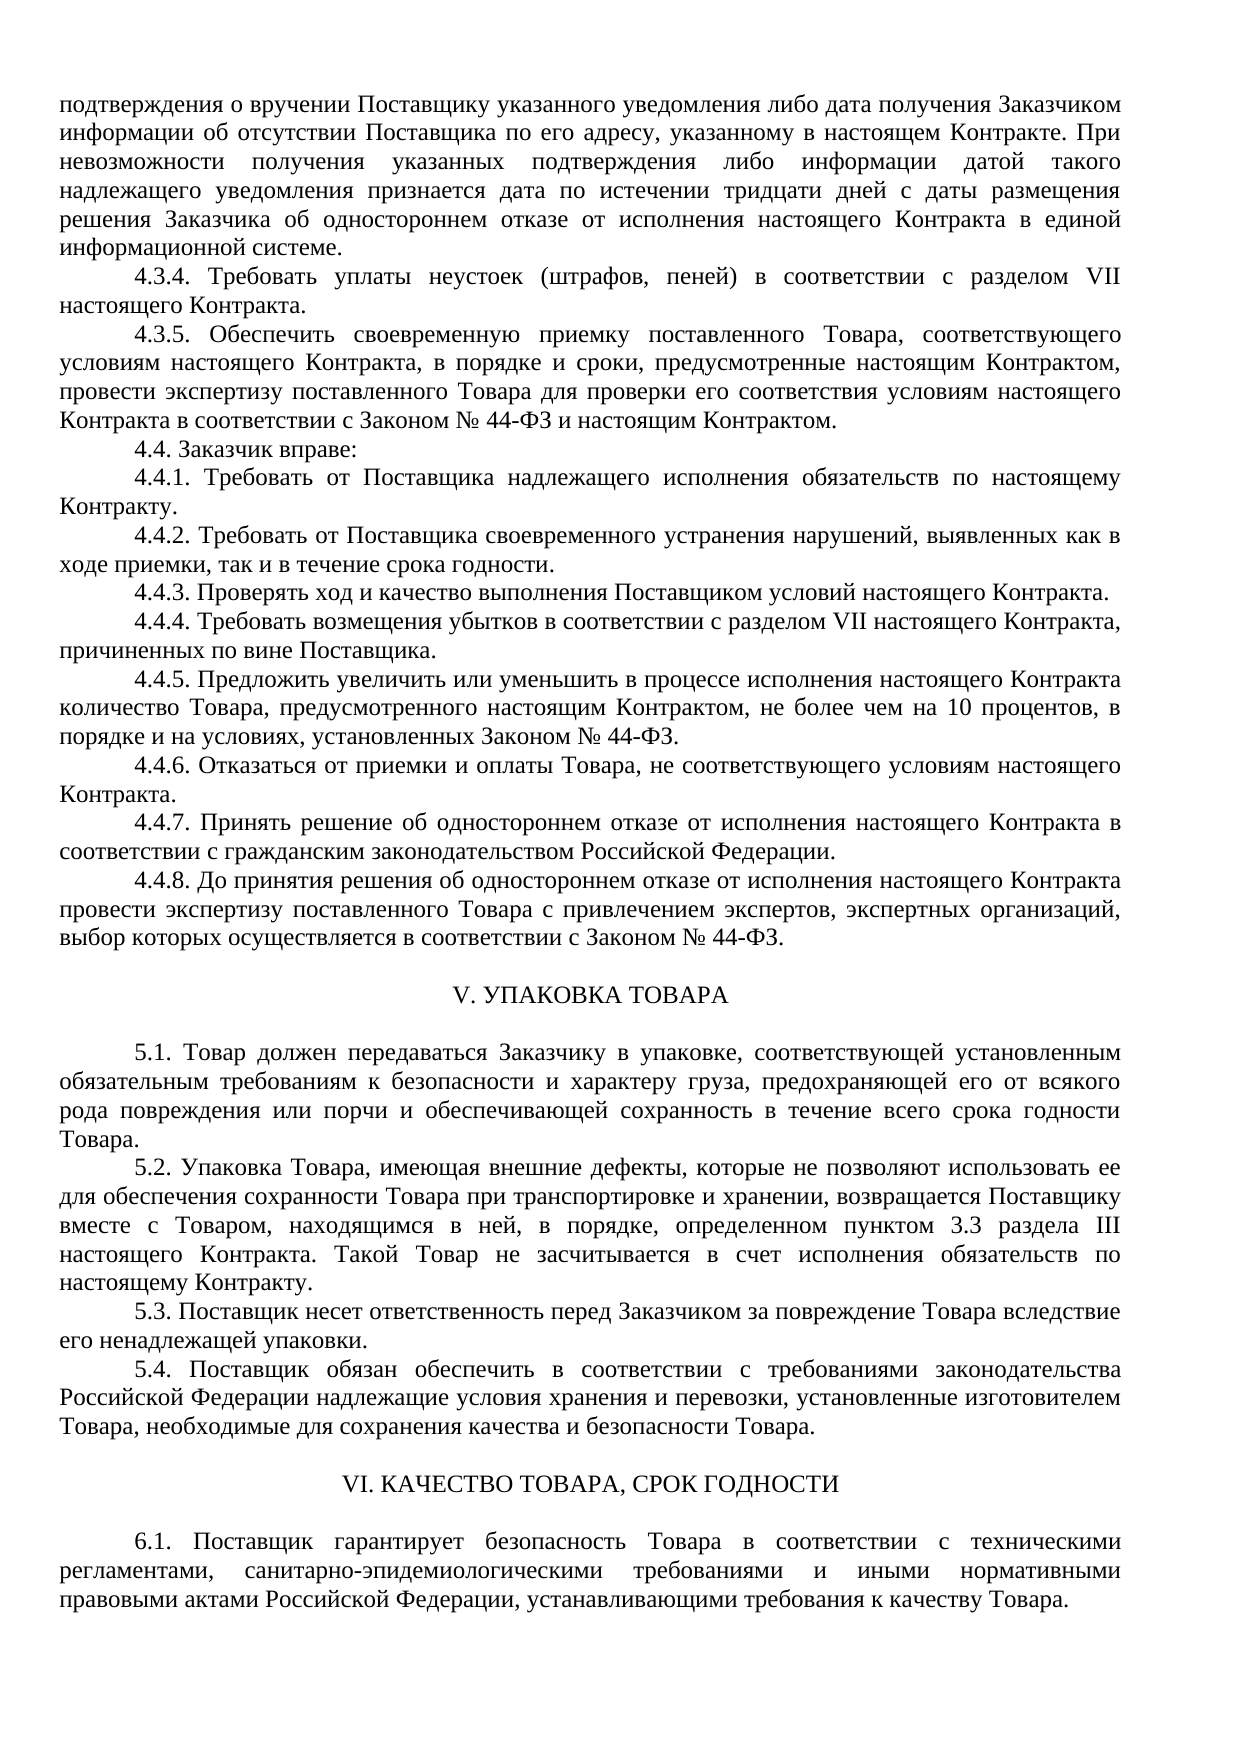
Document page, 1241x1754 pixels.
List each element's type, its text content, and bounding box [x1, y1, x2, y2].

text 4.4.5. Предложить увеличить или уменьшить в процессе исполнения настоящего Контракта количество Товара, предусмотренного настоящим Контрактом, не более чем на 10 процентов, в порядке и на условиях, установленных Законом № 44-ФЗ. [59, 664, 1122, 750]
text 4.4.3. Проверять ход и качество выполнения Поставщиком условий настоящего Контракта. [59, 577, 1122, 606]
text 4.3.5. Обеспечить своевременную приемку поставленного Товара, соответствующего условиям настоящего Контракта, в порядке и сроки, предусмотренные настоящим Контрактом, провести экспертизу поставленного Товара для проверки его соответствия условиям настоящего Контракта в соответствии с Законом № 44-ФЗ и настоящим Контрактом. [59, 319, 1122, 434]
text 5.1. Товар должен передаваться Заказчику в упаковке, соответствующей установленным обязательным требованиям к безопасности и характеру груза, предохраняющей его от всякого рода повреждения или порчи и обеспечивающей сохранность в течение всего срока годности Товара. [59, 1037, 1122, 1152]
text 4.4.8. До принятия решения об одностороннем отказе от исполнения настоящего Контракта провести экспертизу поставленного Товара с привлечением экспертов, экспертных организаций, выбор которых осуществляется в соответствии с Законом № 44-ФЗ. [59, 865, 1122, 951]
text VI. КАЧЕСТВО ТОВАРА, СРОК ГОДНОСТИ [59, 1469, 1122, 1497]
text V. УПАКОВКА ТОВАРА [59, 980, 1122, 1009]
text 4.4.7. Принять решение об одностороннем отказе от исполнения настоящего Контракта в соответствии с гражданским законодательством Российской Федерации. [59, 807, 1122, 865]
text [59, 89, 1122, 261]
text 4.4.4. Требовать возмещения убытков в соответствии с разделом VII настоящего Контракта, причиненных по вине Поставщика. [59, 606, 1122, 664]
text 4.4.1. Требовать от Поставщика надлежащего исполнения обязательств по настоящему Контракту. [59, 462, 1122, 520]
text 4.4. Заказчик вправе: [59, 434, 1122, 462]
text 4.4.6. Отказаться от приемки и оплаты Товара, не соответствующего условиям настоящего Контракта. [59, 750, 1122, 807]
text 5.2. Упаковка Товара, имеющая внешние дефекты, которые не позволяют использовать ее для обеспечения сохранности Товара при транспортировке и хранении, возвращается Поставщику вместе с Товаром, находящимся в ней, в порядке, определенном пунктом 3.3 раздела III настоящего Контракта. Такой Товар не засчитывается в счет исполнения обязательств по настоящему Контракту. [59, 1152, 1122, 1296]
text 6.1. Поставщик гарантирует безопасность Товара в соответствии с техническими регламентами, санитарно-эпидемиологическими требованиями и иными нормативными правовыми актами Российской Федерации, устанавливающими требования к качеству Товара. [59, 1526, 1122, 1612]
text 4.3.4. Требовать уплаты неустоек (штрафов, пеней) в соответствии с разделом VII настоящего Контракта. [59, 261, 1122, 319]
text 5.4. Поставщик обязан обеспечить в соответствии с требованиями законодательства Российской Федерации надлежащие условия хранения и перевозки, установленные изготовителем Товара, необходимые для сохранения качества и безопасности Товара. [59, 1354, 1122, 1440]
text 5.3. Поставщик несет ответственность перед Заказчиком за повреждение Товара вследствие его ненадлежащей упаковки. [59, 1296, 1122, 1354]
text 4.4.2. Требовать от Поставщика своевременного устранения нарушений, выявленных как в ходе приемки, так и в течение срока годности. [59, 520, 1122, 577]
